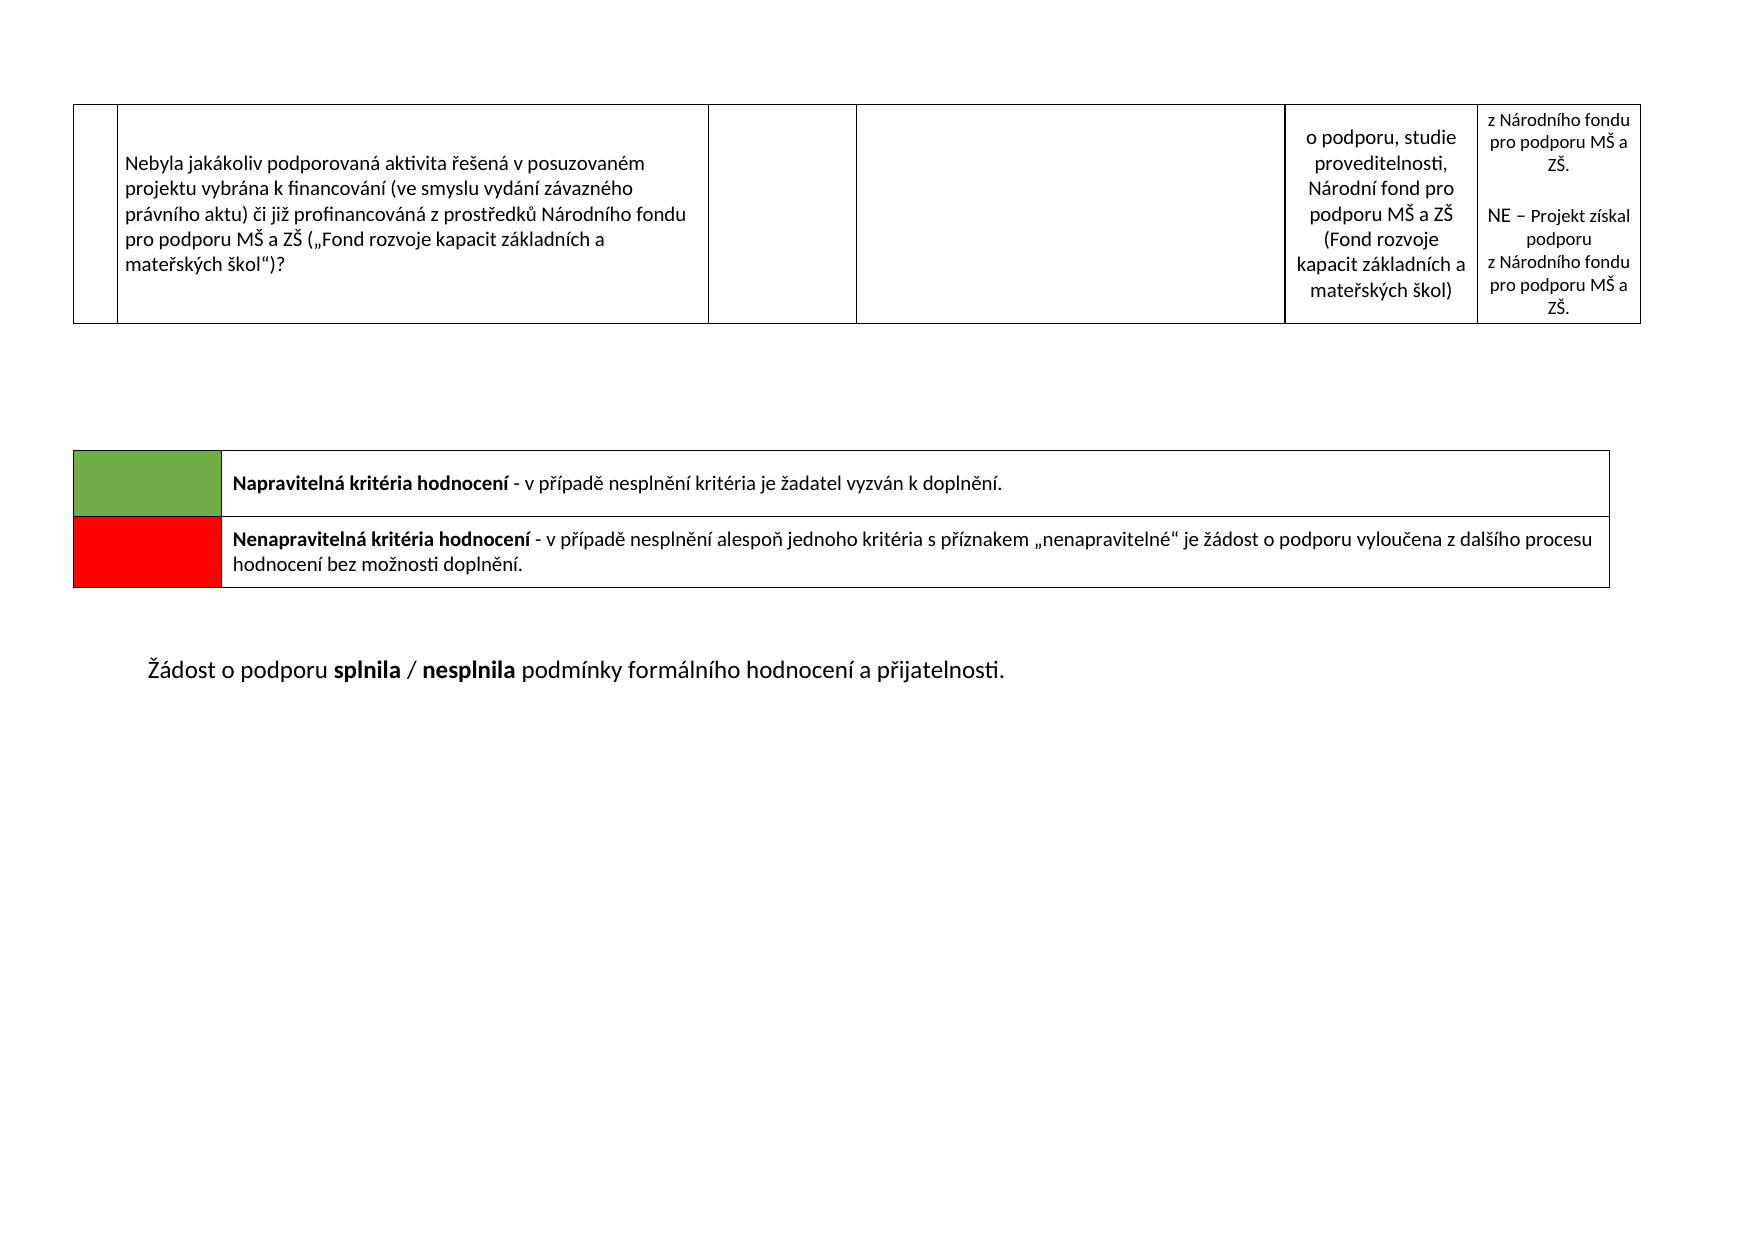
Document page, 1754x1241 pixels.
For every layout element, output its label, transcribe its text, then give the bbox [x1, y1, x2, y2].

list Žádost o podporu splnila / nesplnila podmínky formálního hodnocení a přijatelnosti. [148, 654, 1606, 684]
table_cell [74, 517, 221, 587]
table_header [74, 451, 221, 516]
table_header Napravitelná kritéria hodnocení - v případě nesplnění kritéria je žadatel vyzván k doplnění. [222, 451, 1609, 516]
table_cell [857, 105, 1284, 322]
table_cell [1286, 105, 1477, 322]
table_cell Nebyla jakákoliv podporovaná aktivita řešená v posuzovaném projektu vybrána k financování (ve smyslu vydání závazného právního aktu) či již profinancováná z prostředků Národního fondu pro podporu MŠ a ZŠ („Fond rozvoje kapacit základních a mateřských škol“)? [118, 105, 708, 322]
table_cell [709, 105, 856, 322]
table_cell Nenapravitelná kritéria hodnocení - v případě nesplnění alespoň jednoho kritéria s příznakem „nenapravitelné“ je žádost o podporu vyloučena z dalšího procesu hodnocení bez možnosti doplnění. [222, 517, 1609, 587]
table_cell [1478, 105, 1640, 322]
table_cell [74, 105, 117, 322]
